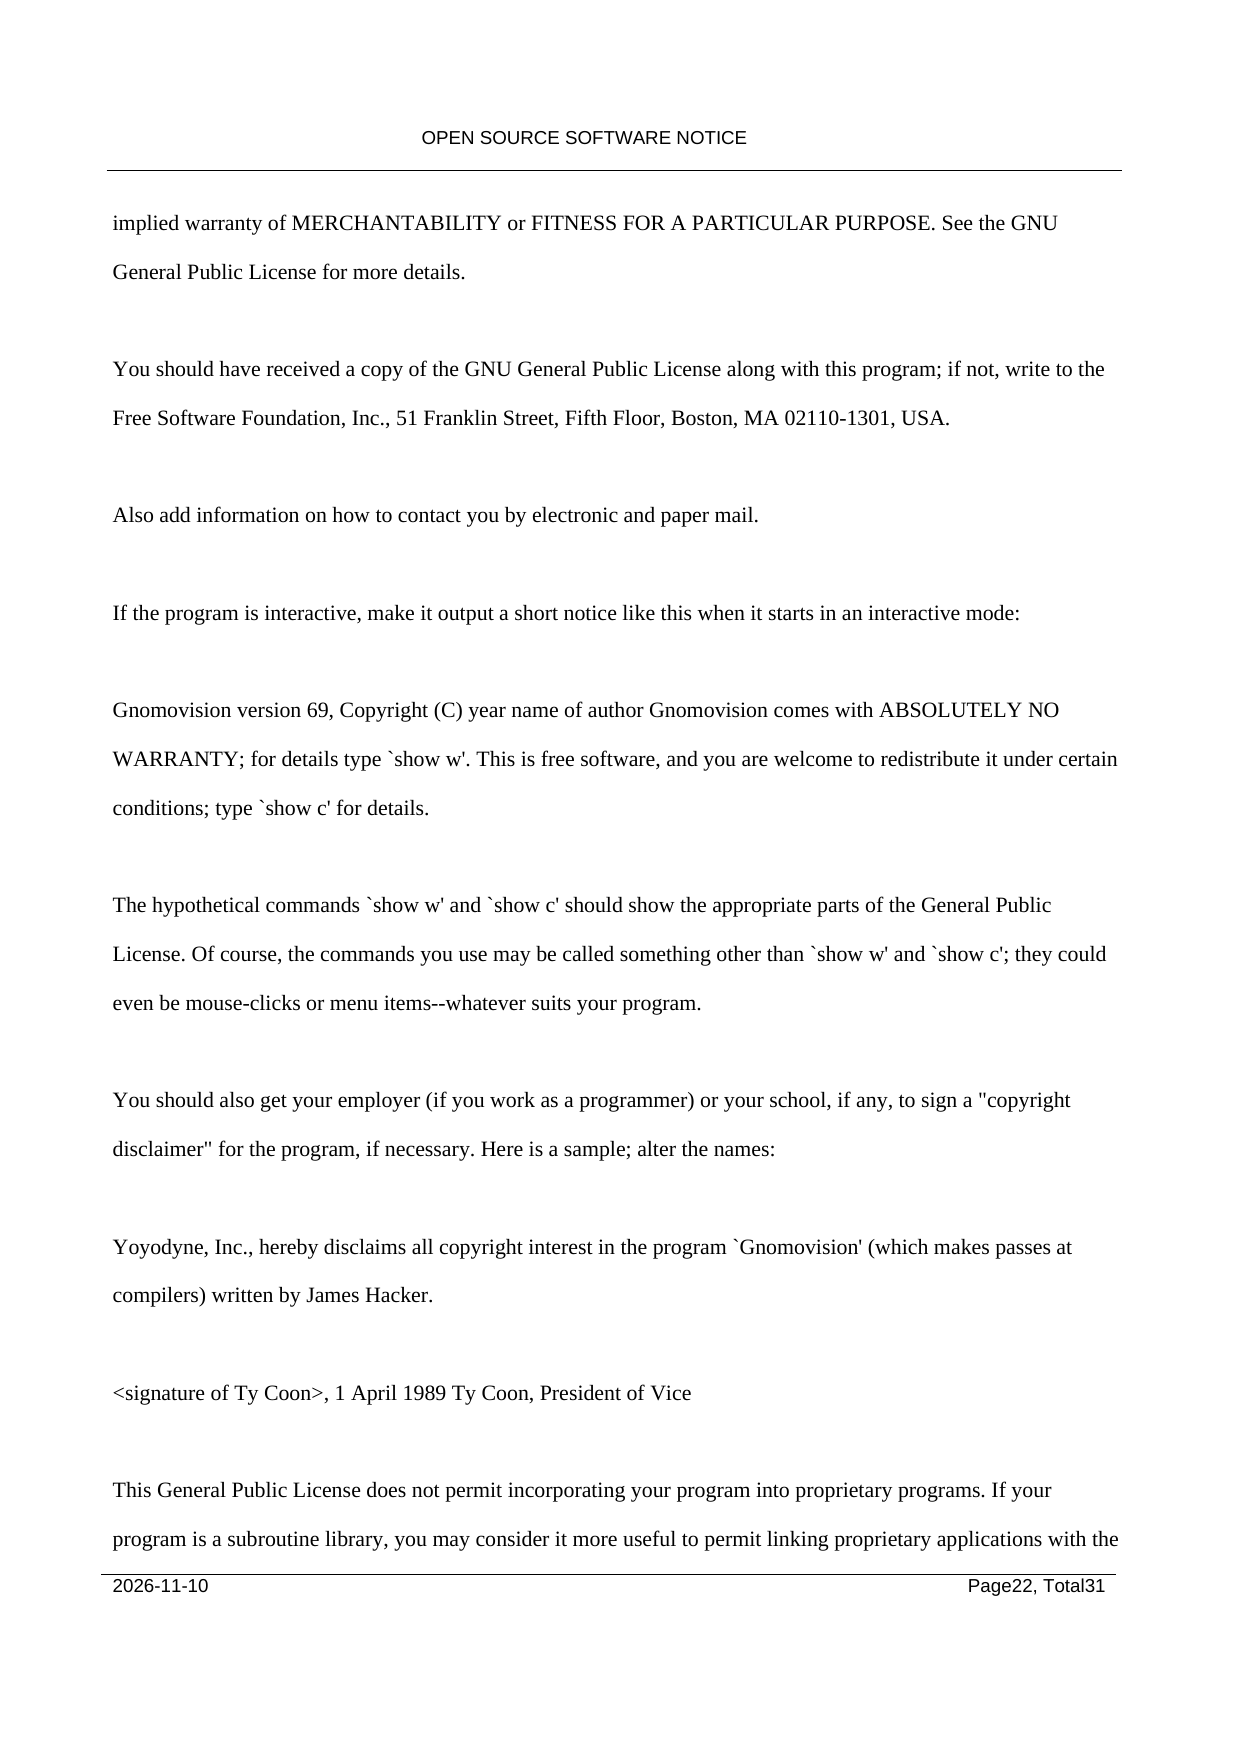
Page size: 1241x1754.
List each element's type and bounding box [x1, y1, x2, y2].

text [112, 206, 1128, 1555]
